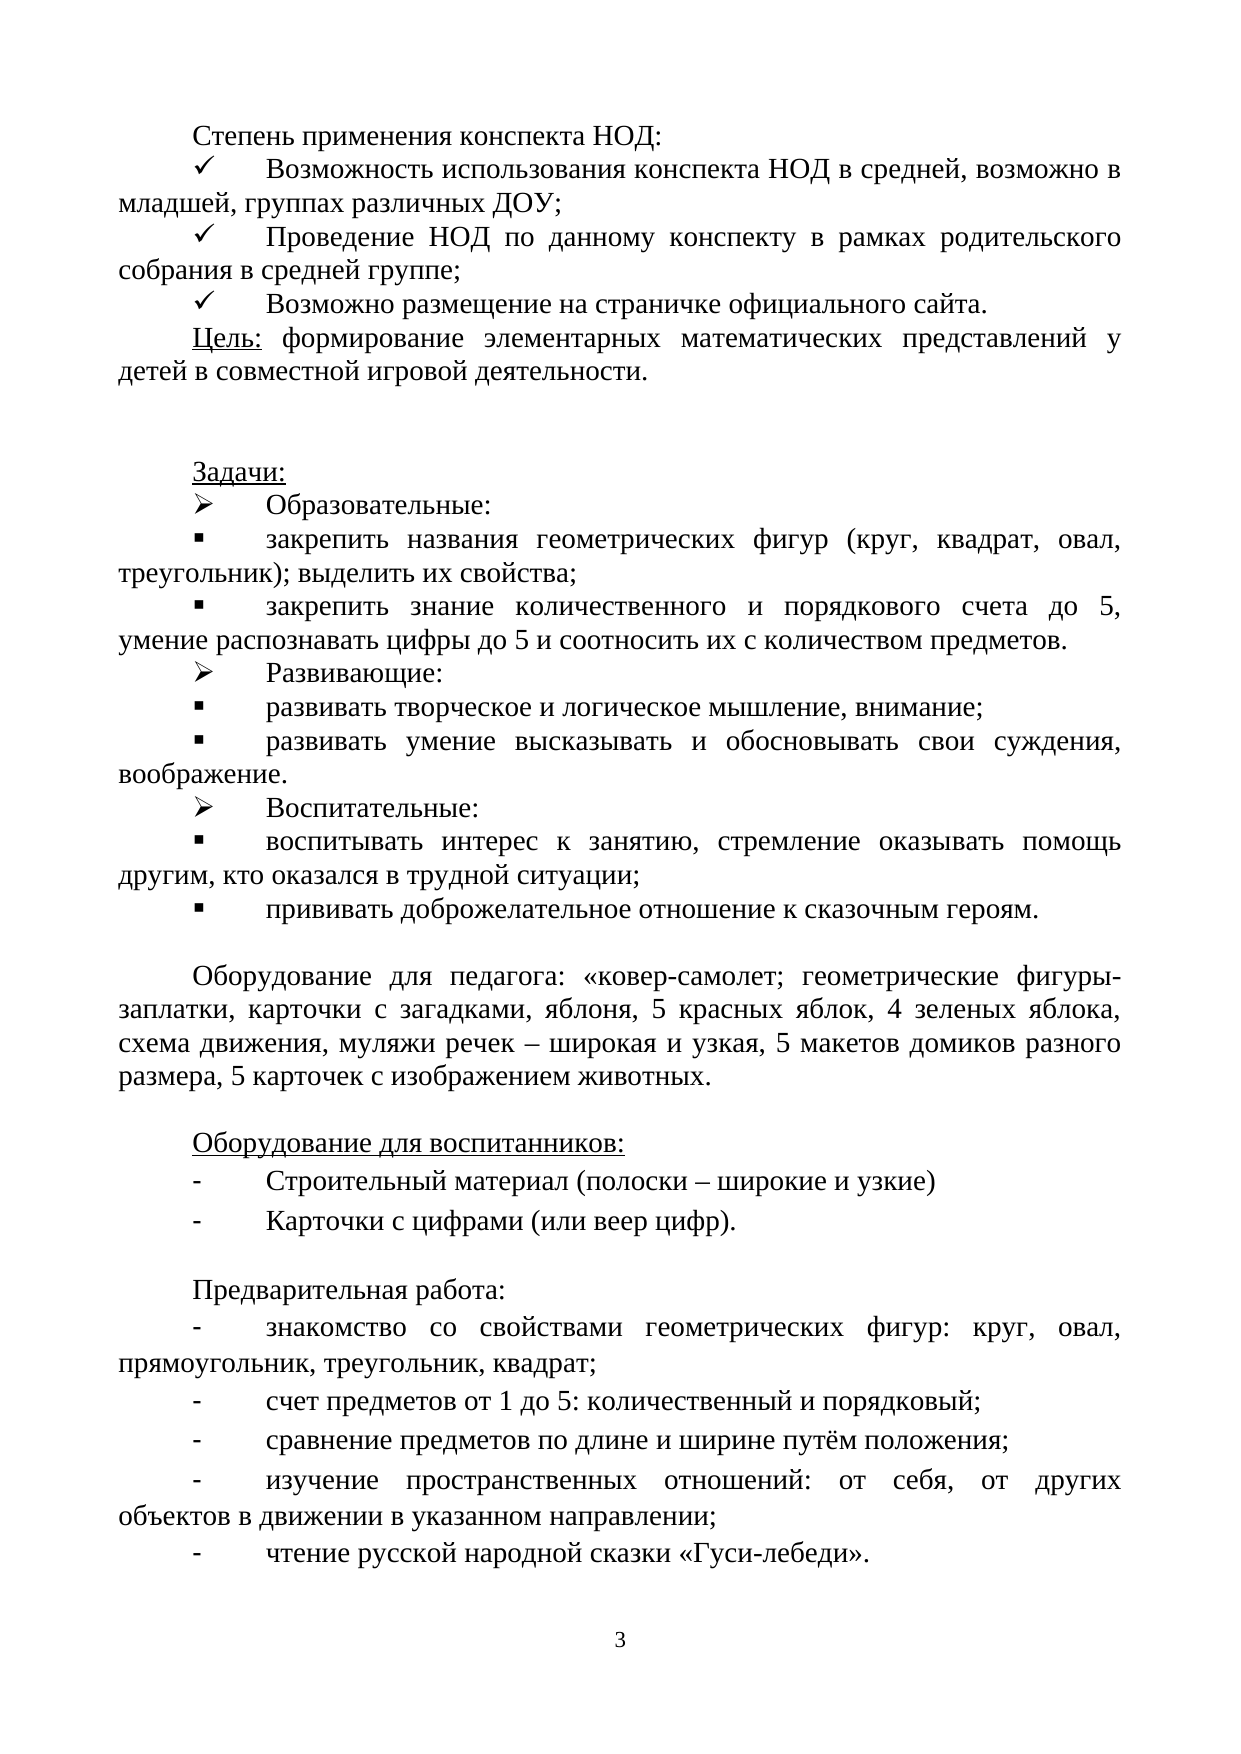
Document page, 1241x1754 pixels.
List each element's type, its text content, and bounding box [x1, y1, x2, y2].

text Предварительная работа: [118, 1272, 1122, 1306]
list чтение русской народной сказки «Гуси-лебеди». [118, 1531, 1122, 1571]
list воспитывать интерес к занятию, стремление оказывать помощь другим, кто оказался в трудной ситуации; [118, 823, 1122, 891]
list сравнение предметов по длине и ширине путём положения; [118, 1418, 1122, 1458]
list Образовательные: [118, 487, 1122, 521]
list счет предметов от 1 до 5: количественный и порядковый; [118, 1379, 1122, 1418]
list прививать доброжелательное отношение к сказочным героям. [118, 891, 1122, 924]
list развивать умение высказывать и обосновывать свои суждения, воображение. [118, 723, 1122, 790]
list Проведение НОД по данному конспекту в рамках родительского собрания в средней группе; [118, 219, 1122, 286]
list Карточки с цифрами (или веер цифр). [118, 1199, 1122, 1238]
list Возможность использования конспекта НОД в средней, возможно в младшей, группах различных ДОУ; [118, 152, 1122, 219]
text Оборудование для воспитанников: [118, 1126, 1122, 1159]
list закрепить названия геометрических фигур (круг, квадрат, овал, треугольник); выделить их свойства; [118, 521, 1122, 588]
list изучение пространственных отношений: от себя, от других объектов в движении в указанном направлении; [118, 1458, 1122, 1531]
list Строительный материал (полоски – широкие и узкие) [118, 1159, 1122, 1199]
list развивать творческое и логическое мышление, внимание; [118, 689, 1122, 723]
list закрепить знание количественного и порядкового счета до 5, умение распознавать цифры до 5 и соотносить их с количеством предметов. [118, 588, 1122, 655]
text Цель: формирование элементарных математических представлений у детей в совместной игровой деятельности. [118, 320, 1122, 387]
list Воспитательные: [118, 790, 1122, 823]
text Задачи: [118, 454, 1122, 487]
list знакомство со свойствами геометрических фигур: круг, овал, прямоугольник, треугольник, квадрат; [118, 1306, 1122, 1379]
list Развивающие: [118, 655, 1122, 689]
text Степень применения конспекта НОД: [118, 118, 1122, 152]
list Возможно размещение на страничке официального сайта. [118, 286, 1122, 320]
text Оборудование для педагога: «ковер-самолет; геометрические фигуры-заплатки, карточки с загадками, яблоня, 5 красных яблок, 4 зеленых яблока, схема движения, муляжи речек – широкая и узкая, 5 макетов домиков разного размера, 5 карточек с изображением животных. [118, 958, 1122, 1092]
